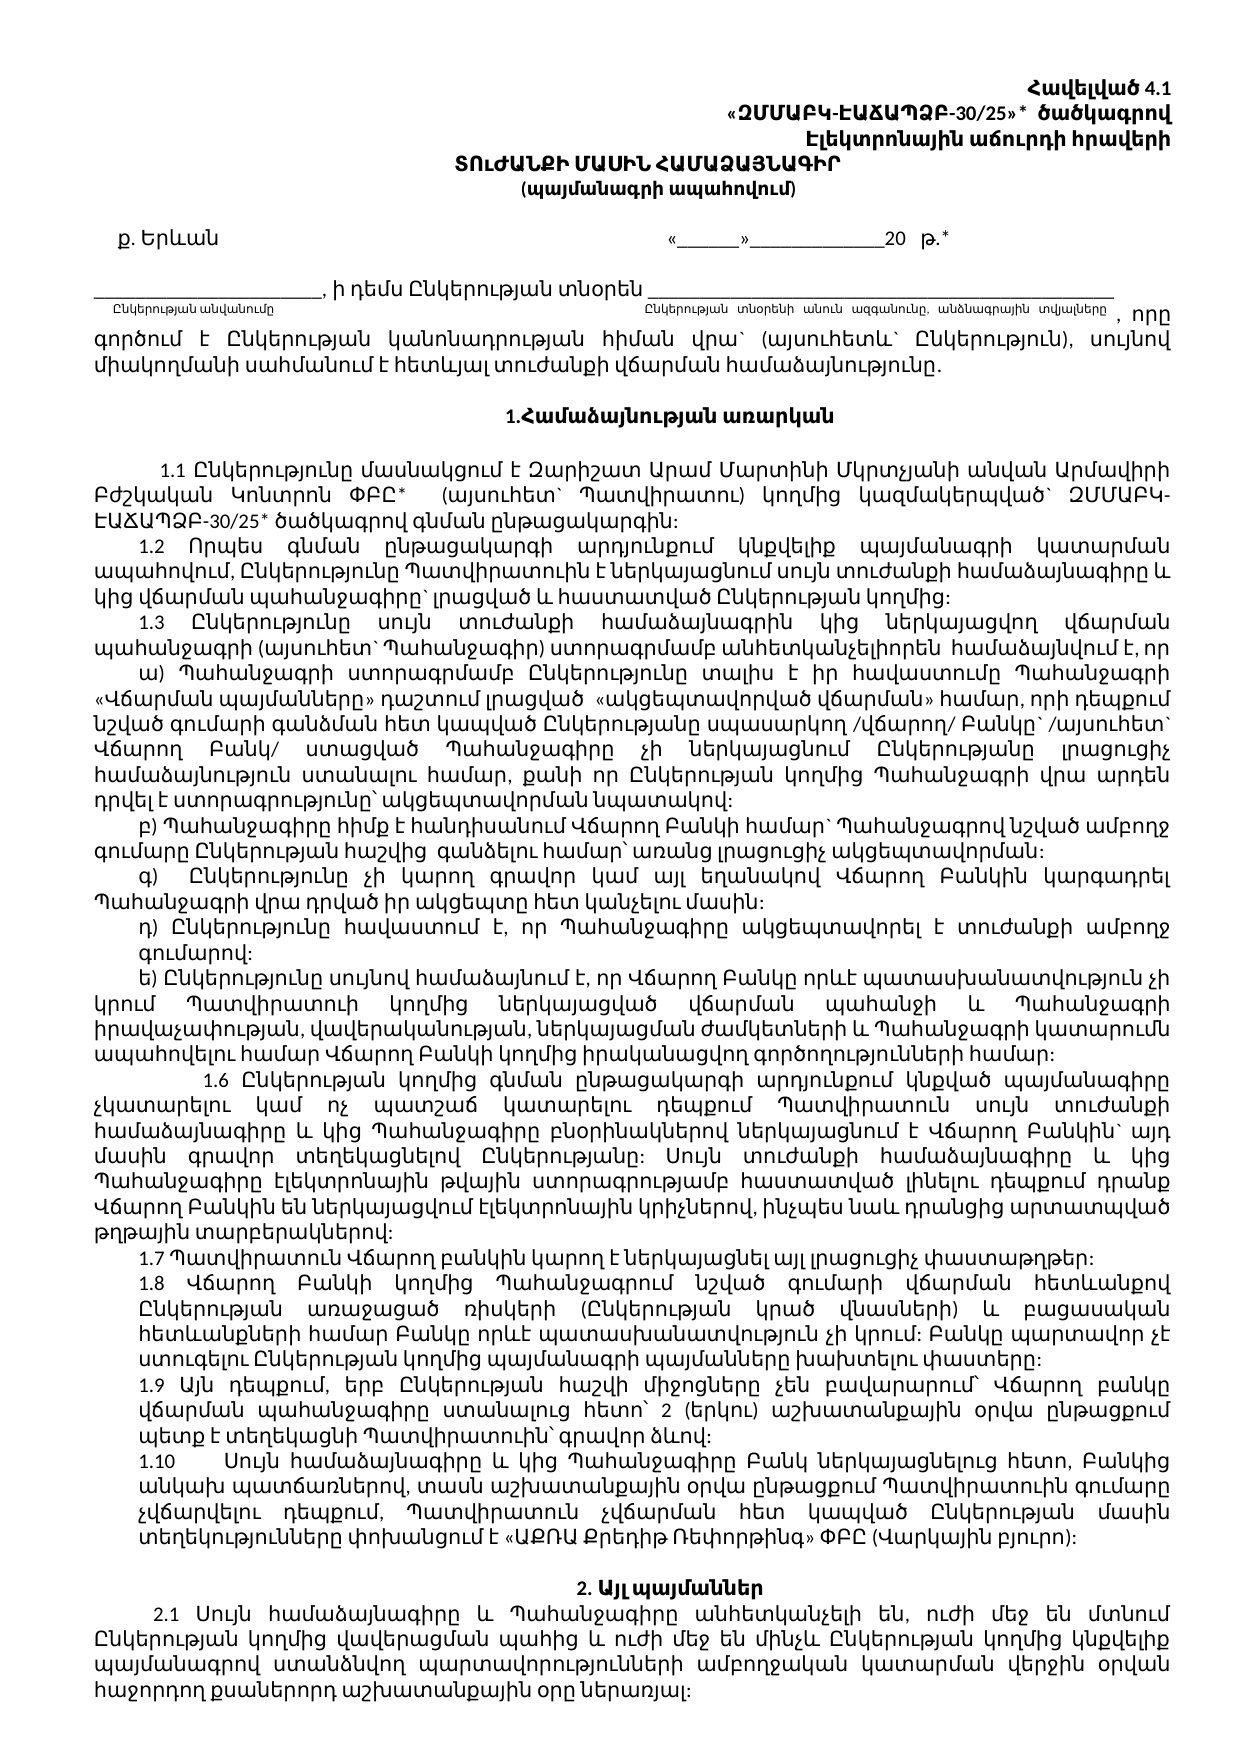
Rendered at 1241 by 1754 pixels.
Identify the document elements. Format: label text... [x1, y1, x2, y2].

text ե) Ընկերությունը սույնով համաձայնում է, որ Վճարող Բանկը որևէ պատասխանատվություն չի կրում Պատվիրատուի կողմից ներկայացված վճարման պահանջի և Պահանջագրի իրավաչափության, վավերականության, ներկայացման ժամկետների և Պահանջագրի կատարումն ապահովելու համար Վճարող Բանկի կողմից իրականացվող գործողությունների համար: [94, 965, 1171, 1067]
text գ) Ընկերությունը չի կարող գրավոր կամ այլ եղանակով Վճարող Բանկին կարգադրել Պահանջագրի վրա դրված իր ակցեպտը հետ կանչելու մասին: [94, 864, 1171, 914]
text 1.8 Վճարող Բանկի կողմից Պահանջագրում նշված գումարի վճարման հետևանքով Ընկերության առաջացած ռիսկերի (Ընկերության կրած վնասների) և բացասական հետևանքների համար Բանկը որևէ պատասխանատվություն չի կրում: Բանկը պարտավոր չէ ստուգելու Ընկերության կողմից պայմանագրի պայմանները խախտելու փաստերը: [138, 1270, 1171, 1372]
text 1.2 Որպես գնման ընթացակարգի արդյունքում կնքվելիք պայմանագրի կատարման ապահովում, Ընկերությունը Պատվիրատուին է ներկայացնում սույն տուժանքի համաձայնագիրը և կից վճարման պահանջագիրը` լրացված և հաստատված Ընկերության կողմից: [94, 533, 1171, 609]
text 1.1 Ընկերությունը մասնակցում է Զարիշատ Արամ Մարտինի Մկրտչյանի անվան Արմավիրի Բժշկական Կոնտրոն ՓԲԸ* (այսուհետ` Պատվիրատու) կողմից կազմակերպված` ԶՄՄԱԲԿ-ԷԱՃԱՊՁԲ-30/25* ծածկագրով գնման ընթացակարգին: [94, 457, 1171, 533]
text 2. Այլ պայմաններ [169, 1575, 1171, 1601]
text 1.9 Այն դեպքում, երբ Ընկերության հաշվի միջոցները չեն բավարարում՝ Վճարող բանկը վճարման պահանջագիրը ստանալուց հետո՝ 2 (երկու) աշխատանքային օրվա ընթացքում պետք է տեղեկացնի Պատվիրատուին՝ գրավոր ձևով: [138, 1372, 1171, 1448]
text «ԶՄՄԱԲԿ-ԷԱՃԱՊՁԲ-30/25»* ծածկագրով [94, 100, 1171, 126]
text դ) Ընկերությունը հավաստում է, որ Պահանջագիրը ակցեպտավորել է տուժանքի ամբողջ գումարով: [138, 914, 1171, 965]
text ______________________, ի դեմս Ընկերության տնօրեն _____________________________________________ [94, 276, 1171, 301]
text Հավելված 4.1 [94, 75, 1171, 100]
text 1.7 Պատվիրատուն Վճարող բանկին կարող է ներկայացնել այլ լրացուցիչ փաստաթղթեր: [138, 1245, 1171, 1270]
text ք. Երևան «______»_____________20 թ.* [94, 225, 1171, 250]
text (պայմանագրի ապահովում) [94, 177, 1171, 199]
text Ընկերության անվանումը Ընկերության տնօրենի անուն ազգանունը, անձնագրային տվյալները , որը գործում է Ընկերության կանոնադրության հիման վրա` (այսուհետև` Ընկերություն), սույնով միակողմանի սահմանում է հետևյալ տուժանքի վճարման համաձայնությունը. [94, 301, 1171, 377]
text ա) Պահանջագրի ստորագրմամբ Ընկերությունը տալիս է իր հավաստումը Պահանջագրի «Վճարման պայմանները» դաշտում լրացված «ակցեպտավորված վճարման» համար, որի դեպքում նշված գումարի գանձման հետ կապված Ընկերությանը սպասարկող /վճարող/ Բանկը` /այսուհետ` Վճարող Բանկ/ ստացված Պահանջագիրը չի ներկայացնում Ընկերությանը լրացուցիչ համաձայնություն ստանալու համար, քանի որ Ընկերության կողմից Պահանջագրի վրա արդեն դրվել է ստորագրությունը՝ ակցեպտավորման նպատակով: [94, 660, 1171, 813]
text ՏՈւԺԱՆՔԻ ՄԱՍԻՆ ՀԱՄԱՁԱՅՆԱԳԻՐ [94, 151, 1171, 177]
text 1.10 Սույն համաձայնագիրը և կից Պահանջագիրը Բանկ ներկայացնելուց հետո, Բանկից անկախ պատճառներով, տասն աշխատանքային օրվա ընթացքում Պատվիրատուին գումարը չվճարվելու դեպքում, Պատվիրատուն չվճարման հետ կապված Ընկերության մասին տեղեկությունները փոխանցում է «ԱՔՌԱ Քրեդիթ Ռեփորթինգ» ՓԲԸ (Վարկային բյուրո): [138, 1448, 1171, 1550]
text 2.1 Սույն համաձայնագիրը և Պահանջագիրը անհետկանչելի են, ուժի մեջ են մտնում Ընկերության կողմից վավերացման պահից և ուժի մեջ են մինչև Ընկերության կողմից կնքվելիք պայմանագրով ստանձնվող պարտավորությունների ամբողջական կատարման վերջին օրվան հաջորդող քսաներորդ աշխատանքային օրը ներառյալ: [94, 1601, 1171, 1702]
text 1.Համաձայնության առարկան [169, 403, 1171, 428]
text 1.6 Ընկերության կողմից գնման ընթացակարգի արդյունքում կնքված պայմանագիրը չկատարելու կամ ոչ պատշաճ կատարելու դեպքում Պատվիրատուն սույն տուժանքի համաձայնագիրը և կից Պահանջագիրը բնօրինակներով ներկայացնում է Վճարող Բանկին` այդ մասին գրավոր տեղեկացնելով Ընկերությանը: Սույն տուժանքի համաձայնագիրը և կից Պահանջագիրը էլեկտրոնային թվային ստորագրությամբ հաստատված լինելու դեպքում դրանք Վճարող Բանկին են ներկայացվում էլեկտրոնային կրիչներով, ինչպես նաև դրանցից արտատպված թղթային տարբերակներով: [94, 1067, 1171, 1245]
text բ) Պահանջագիրը հիմք է հանդիսանում Վճարող Բանկի համար` Պահանջագրով նշված ամբողջ գումարը Ընկերության հաշվից գանձելու համար՝ առանց լրացուցիչ ակցեպտավորման: [94, 813, 1171, 864]
text 1.3 Ընկերությունը սույն տուժանքի համաձայնագրին կից ներկայացվող վճարման պահանջագրի (այսուհետ` Պահանջագիր) ստորագրմամբ անհետկանչելիորեն համաձայնվում է, որ [94, 609, 1171, 660]
text Էլեկտրոնային աճուրդի հրավերի [94, 126, 1171, 151]
